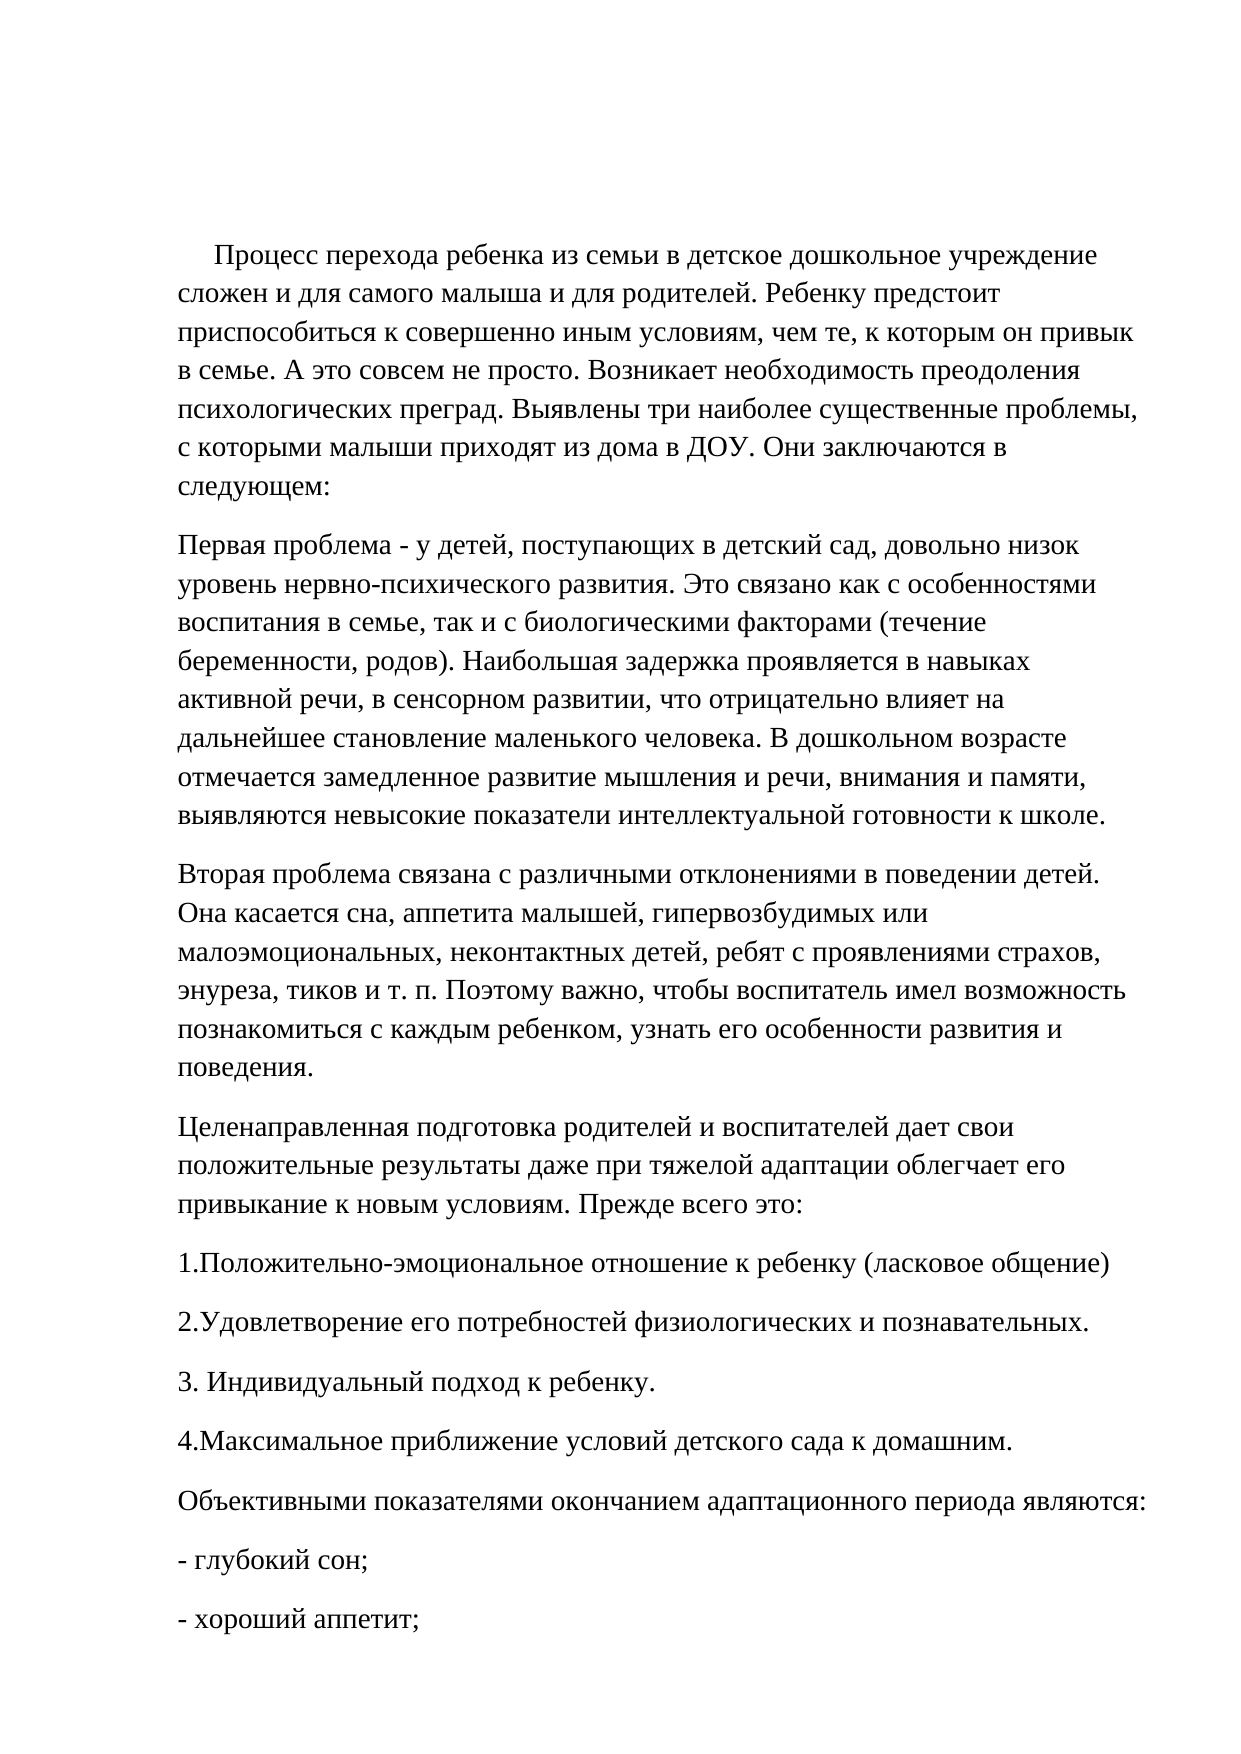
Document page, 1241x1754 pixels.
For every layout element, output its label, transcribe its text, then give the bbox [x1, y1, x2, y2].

text Целенаправленная подготовка родителей и воспитателей дает свои положительные результаты даже при тяжелой адаптации облегчает его привыкание к новым условиям. Прежде всего это: [177, 1109, 1152, 1219]
text - глубокий сон; [177, 1542, 1152, 1576]
text Вторая проблема связана с различными отклонениями в поведении детей. Она касается сна, аппетита малышей, гипервозбудимых или малоэмоциональных, неконтактных детей, ребят с проявлениями страхов, энуреза, тиков и т. п. Поэтому важно, чтобы воспитатель имел возможность познакомиться с каждым ребенком, узнать его особенности развития и поведения. [177, 857, 1152, 1083]
text 2.Удовлетворение его потребностей физиологических и познавательных. [177, 1304, 1152, 1338]
text - хороший аппетит; [177, 1601, 1152, 1635]
text Объективными показателями окончанием адаптационного периода являются: [177, 1483, 1152, 1516]
text Процесс перехода ребенка из семьи в детское дошкольное учреждение сложен и для самого малыша и для родителей. Ребенку предстоит приспособиться к совершенно иным условиям, чем те, к которым он привык в семье. А это совсем не просто. Возникает необходимость преодоления психологических преград. Выявлены три наиболее существенные проблемы, с которыми малыши приходят из дома в ДОУ. Они заключаются в следующем: [177, 237, 1152, 502]
text 1.Положительно-эмоциональное отношение к ребенку (ласковое общение) [177, 1245, 1152, 1279]
text Первая проблема - у детей, поступающих в детский сад, довольно низок уровень нервно-психического развития. Это связано как с особенностями воспитания в семье, так и с биологическими факторами (течение беременности, родов). Наибольшая задержка проявляется в навыках активной речи, в сенсорном развитии, что отрицательно влияет на дальнейшее становление маленького человека. В дошкольном возрасте отмечается замедленное развитие мышления и речи, внимания и памяти, выявляются невысокие показатели интеллектуальной готовности к школе. [177, 527, 1152, 831]
text 3. Индивидуальный подход к ребенку. [177, 1364, 1152, 1397]
text 4.Максимальное приближение условий детского сада к домашним. [177, 1423, 1152, 1457]
